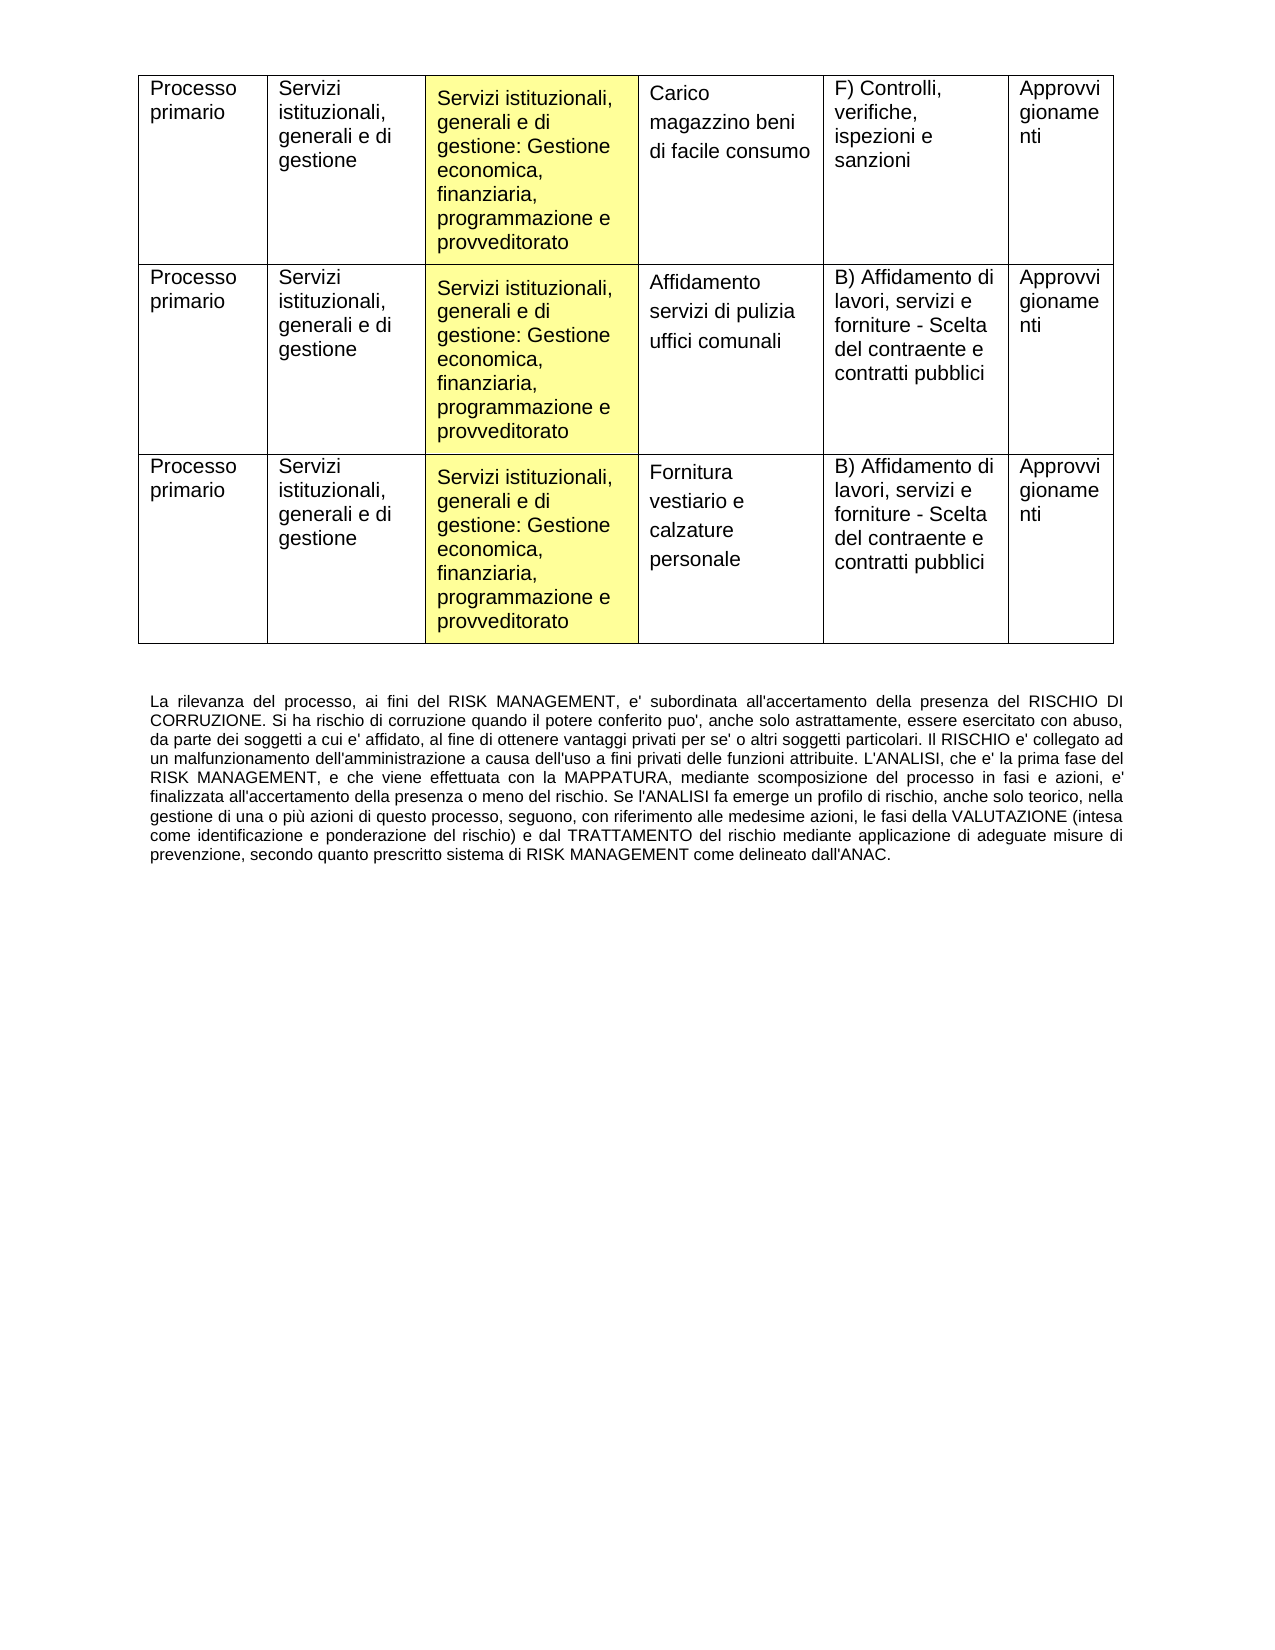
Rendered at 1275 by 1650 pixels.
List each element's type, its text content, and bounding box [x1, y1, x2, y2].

table_cell Processo primario [139, 455, 267, 643]
table_cell Servizi istituzionali, generali e di gestione: Gestione economica, finanziaria, programmazione e provveditorato [426, 455, 638, 643]
table_cell B) Affidamento di lavori, servizi e forniture - Scelta del contraente e contratti pubblici [824, 265, 1008, 453]
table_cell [268, 76, 425, 264]
table_cell Fornitura vestiario e calzature personale [639, 455, 823, 643]
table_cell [426, 76, 638, 264]
table_cell Servizi istituzionali, generali e di gestione [268, 265, 425, 453]
text La rilevanza del processo, ai fini del RISK MANAGEMENT, e' subordinata all'accertamento della presenza del RISCHIO DI CORRUZIONE. Si ha rischio di corruzione quando il potere conferito puo', anche solo astrattamente, essere esercitato con abuso, da parte dei soggetti a cui e' affidato, al fine di ottenere vantaggi privati per se' o altri soggetti particolari. Il RISCHIO e' collegato ad un malfunzionamento dell'amministrazione a causa dell'uso a fini privati delle funzioni attribuite. L'ANALISI, che e' la prima fase del RISK MANAGEMENT, e che viene effettuata con la MAPPATURA, mediante scomposizione del processo in fasi e azioni, e' finalizzata all'accertamento della presenza o meno del rischio. Se l'ANALISI fa emerge un profilo di rischio, anche solo teorico, nella gestione di una o più azioni di questo processo, seguono, con riferimento alle medesime azioni, le fasi della VALUTAZIONE (intesa come identificazione e ponderazione del rischio) e dal TRATTAMENTO del rischio mediante applicazione di adeguate misure di prevenzione, secondo quanto prescritto sistema di RISK MANAGEMENT come delineato dall'ANAC. [150, 691, 1125, 864]
table_cell Approvvigionamenti [1009, 455, 1113, 643]
table_cell Approvvigionamenti [1009, 76, 1113, 264]
table_cell Servizi istituzionali, generali e di gestione: Gestione economica, finanziaria, programmazione e provveditorato [426, 265, 638, 453]
table_cell Carico magazzino beni di facile consumo [639, 76, 823, 264]
table_cell Approvvigionamenti [1009, 265, 1113, 453]
table_cell Affidamento servizi di pulizia uffici comunali [639, 265, 823, 453]
table_cell B) Affidamento di lavori, servizi e forniture - Scelta del contraente e contratti pubblici [824, 455, 1008, 643]
table_cell Servizi istituzionali, generali e di gestione [268, 455, 425, 643]
table_cell Processo primario [139, 265, 267, 453]
table_cell Processo primario [139, 76, 267, 264]
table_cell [824, 76, 1008, 264]
